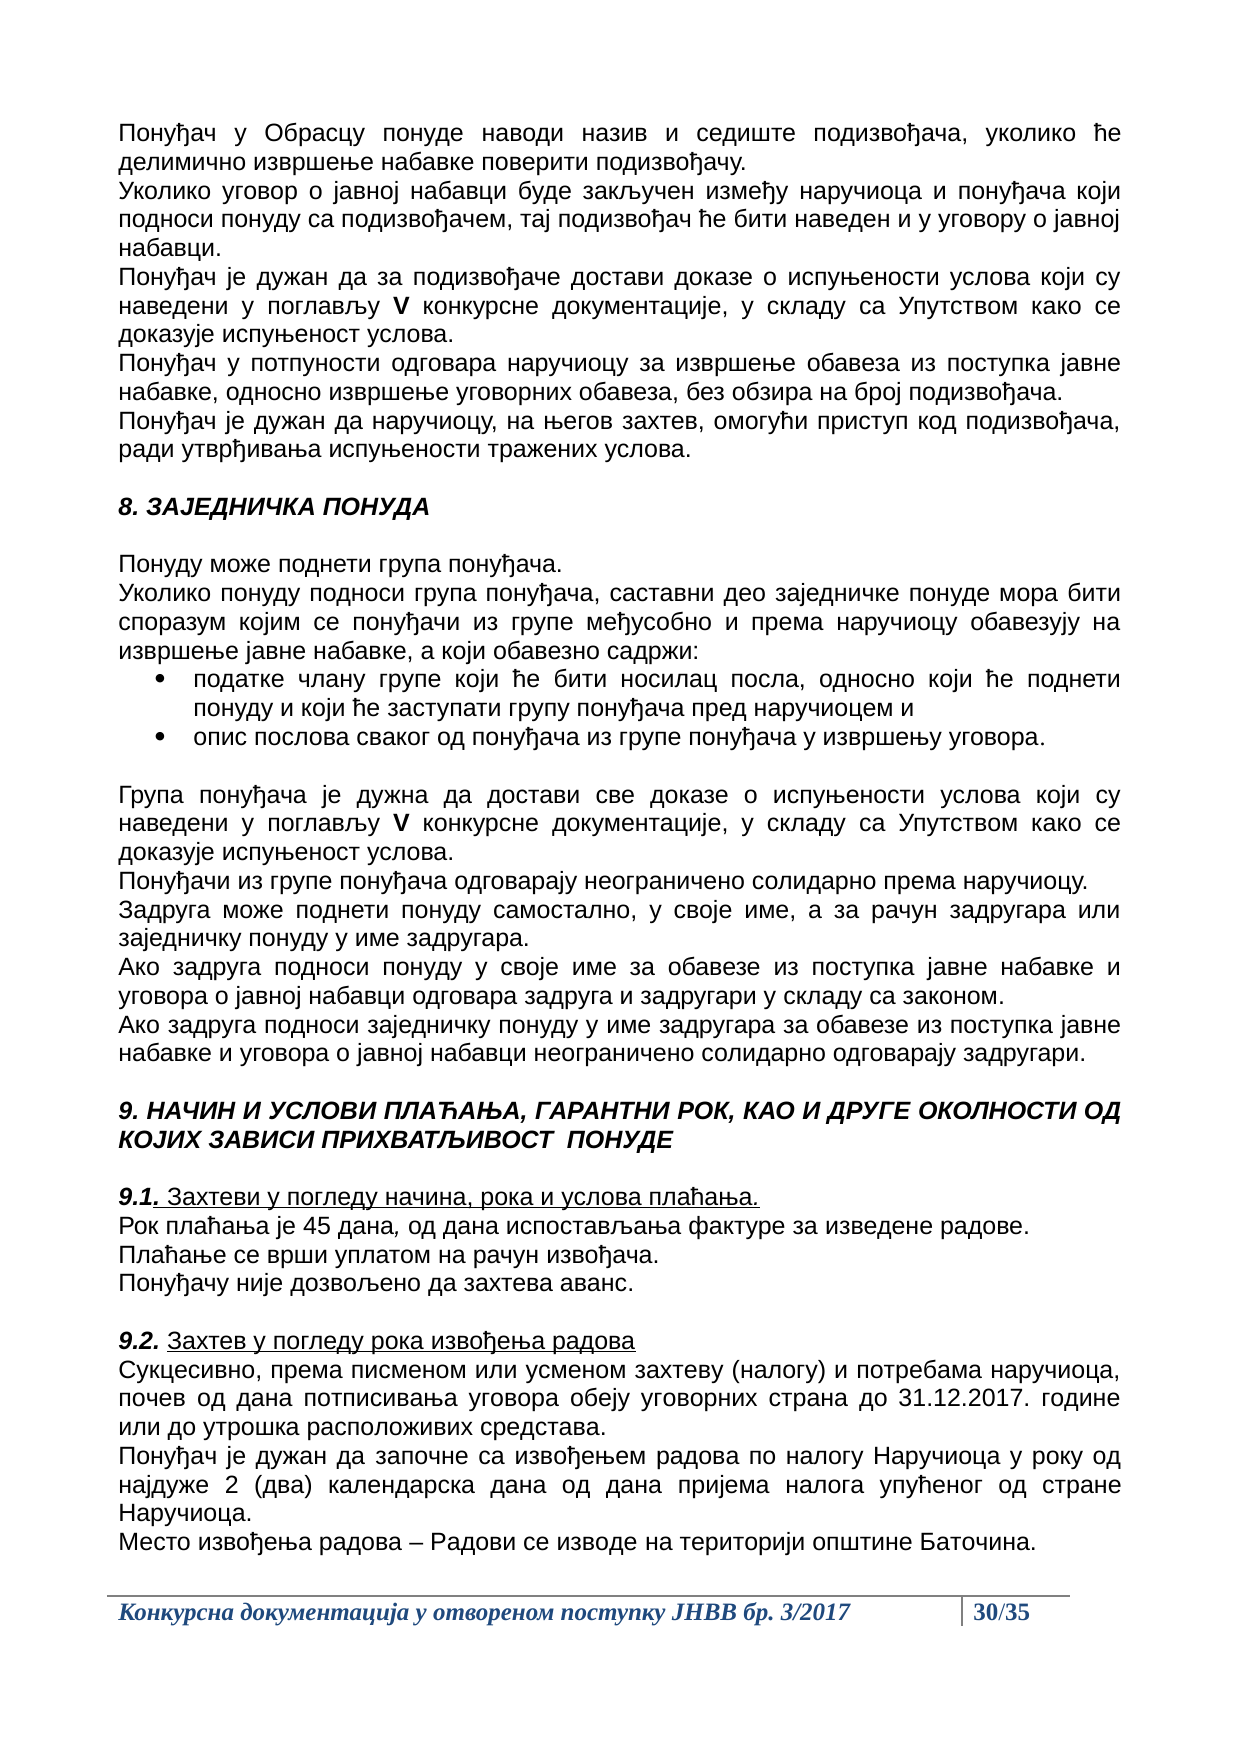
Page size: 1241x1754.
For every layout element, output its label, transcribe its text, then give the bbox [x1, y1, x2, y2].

text Понуђач у Обрасцу понуде наводи назив и седиште подизвођача, уколико ће делимично извршење набавке поверити подизвођачу. [118, 118, 1122, 176]
text Понуђач је дужан да за подизвођаче достави доказе о испуњености услова који су наведени у поглављу V конкурсне документације, у складу са Упутством како се доказује испуњеност услова. [118, 262, 1122, 348]
text Понуђач је дужан да започне са извођењем радова по налогу Наручиоца у року од најдуже 2 (два) календарска дана од дана пријема налога упућеног од стране Наручиоца. [118, 1441, 1122, 1527]
text 9.1. Захтеви у погледу начина, рока и услова плаћања. [118, 1182, 1122, 1211]
text Ако задруга подноси заједничку понуду у име задругара за обавезе из поступка јавне набавке и уговора о јавној набавци неограничено солидарно одговарају задругари. [118, 1010, 1122, 1067]
text 9.2. Захтев у погледу рока извођења радова [118, 1326, 1122, 1355]
text 9. НАЧИН И УСЛОВИ ПЛАЋАЊА, ГАРАНТНИ РОК, КАО И ДРУГЕ ОКОЛНОСТИ ОД КОЈИХ ЗАВИСИ ПРИХВАТЉИВОСТ ПОНУДЕ [118, 1096, 1122, 1153]
list опис послова сваког од понуђача из групе понуђача у извршењу уговора. [156, 722, 1122, 751]
text Место извођења радова – Радови се изводе на територији општине Баточина. [118, 1527, 1122, 1556]
text Задруга може поднети понуду самостално, у своје име, а за рачун задругара или заједничку понуду у име задругара. [118, 895, 1122, 952]
text Понуђачи из групе понуђача одговарају неограничено солидарно према наручиоцу. [118, 866, 1122, 895]
text Ако задруга подноси понуду у своје име за обавезе из поступка јавне набавке и уговора о јавној набавци одговара задруга и задругари у складу са законом. [118, 952, 1122, 1010]
text Сукцесивно, према писменом или усменом захтеву (налогу) и потребама наручиоца, почев од дана потписивања уговора обеју уговорних страна до 31.12.2017. године или до утрошка расположивих средстава. [118, 1355, 1122, 1441]
text Понуђач у потпуности одговара наручиоцу за извршење обавеза из поступка јавне набавке, односно извршење уговорних обавеза, без обзира на број подизвођача. [118, 348, 1122, 406]
text Група понуђача је дужна да достави све доказе о испуњености услова који су наведени у поглављу V конкурсне документације, у складу са Упутством како се доказује испуњеност услова. [118, 780, 1122, 866]
text Понуду може поднети група понуђача. [118, 549, 1122, 578]
text Рок плаћања је 45 дана, од дана испостављања фактуре за изведене радове. [118, 1211, 1122, 1240]
text Уколико понуду подноси група понуђача, саставни део заједничке понуде мора бити споразум којим се понуђачи из групе међусобно и према наручиоцу обавезују на извршење јавне набавке, а који обавезно садржи: [118, 578, 1122, 664]
text Понуђач је дужан да наручиоцу, на његов захтев, омогући приступ код подизвођача, ради утврђивања испуњености тражених услова. [118, 406, 1122, 463]
text Понуђачу није дозвољено да захтева аванс. [118, 1268, 1122, 1297]
list податке члану групе који ће бити носилац посла, односно који ће поднети понуду и који ће заступати групу понуђача пред наручиоцем и [156, 664, 1122, 722]
text Плаћање се врши уплатом на рачун извођача. [118, 1240, 1122, 1268]
text 8. ЗАЈЕДНИЧКА ПОНУДА [118, 492, 1122, 521]
text Уколико уговор о јавној набавци буде закључен између наручиоца и понуђача који подноси понуду са подизвођачем, тај подизвођач ће бити наведен и у уговору о јавној набавци. [118, 176, 1122, 262]
